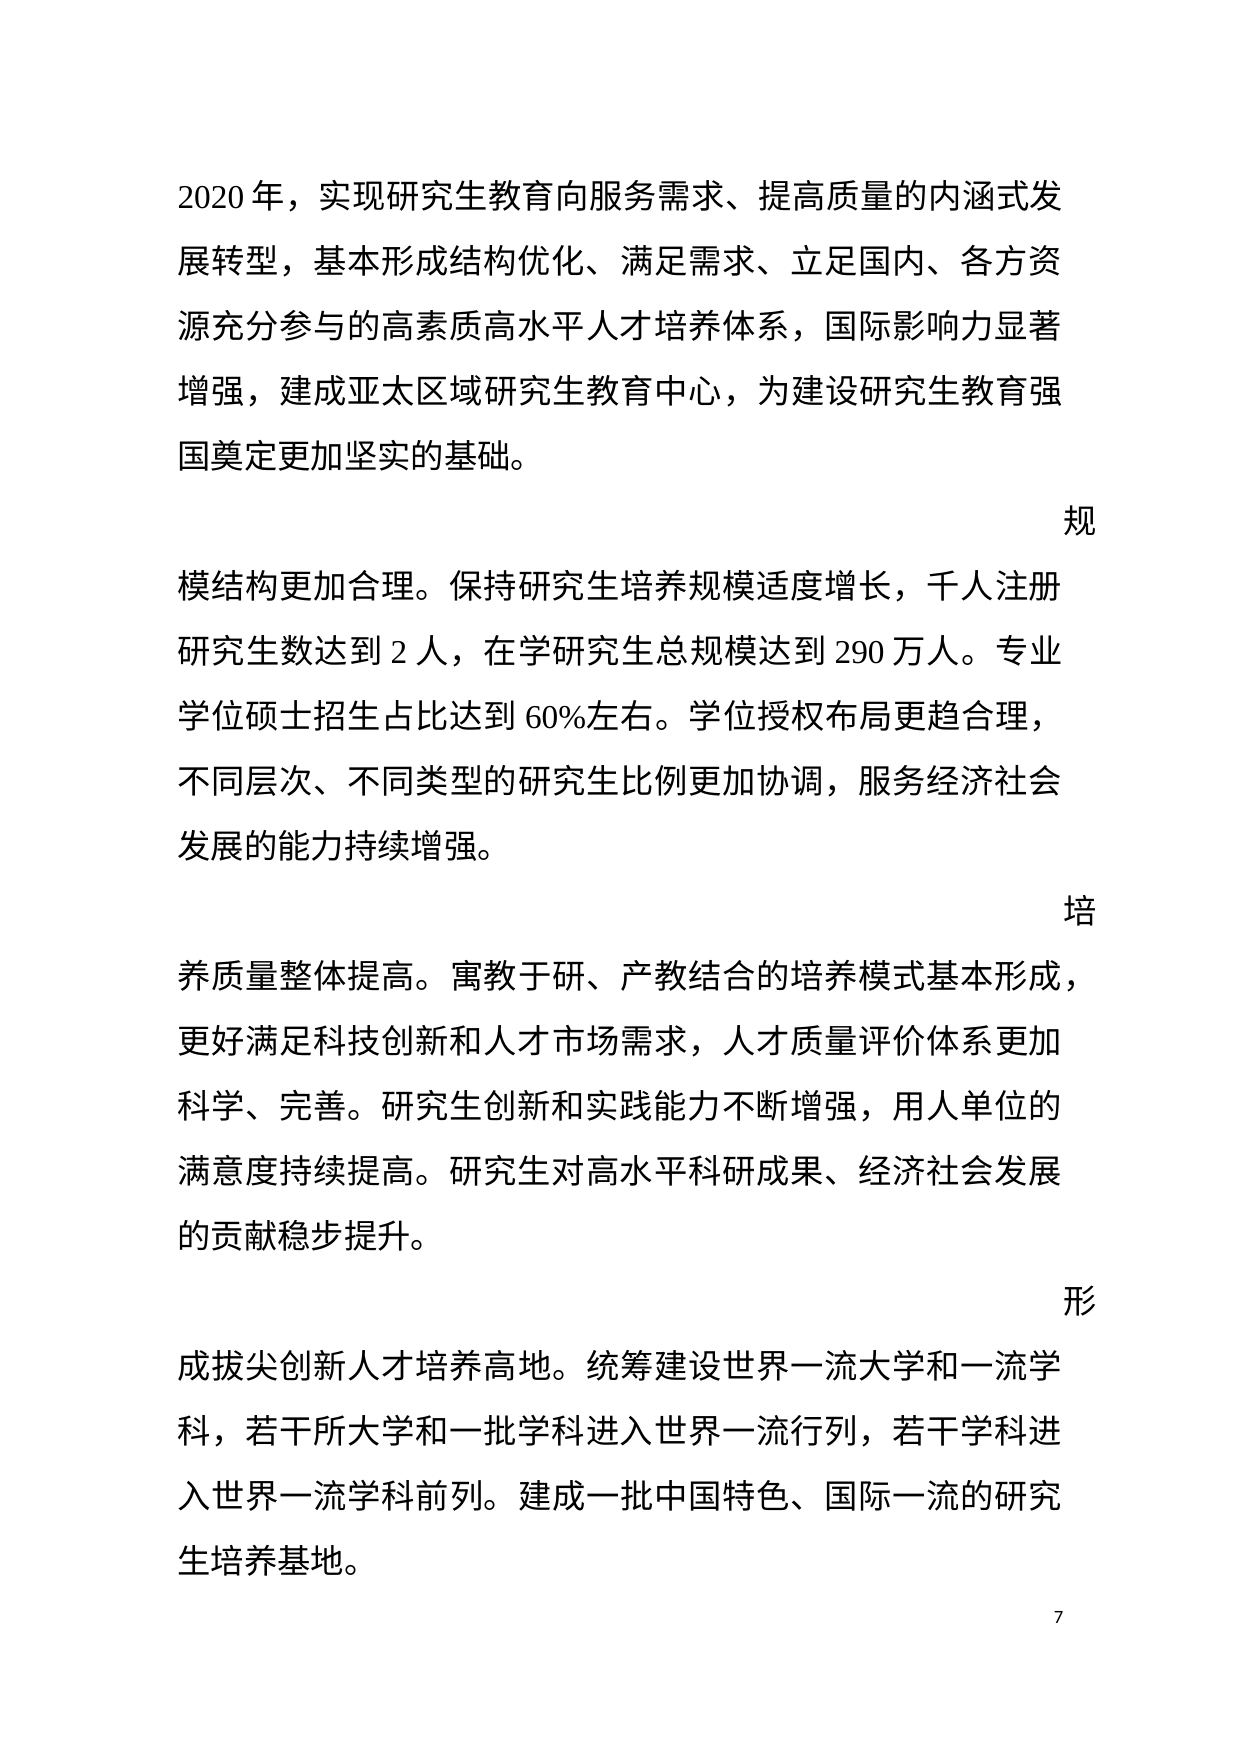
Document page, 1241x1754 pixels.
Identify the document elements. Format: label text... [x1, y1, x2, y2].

text 形成拔尖创新人才培养高地。统筹建设世界一流大学和一流学科，若干所大学和一批学科进入世界一流行列，若干学科进入世界一流学科前列。建成一批中国特色、国际一流的研究生培养基地。 [177, 1266, 1063, 1591]
text 规模结构更加合理。保持研究生培养规模适度增长，千人注册研究生数达到2人，在学研究生总规模达到290万人。专业学位硕士招生占比达到60%左右。学位授权布局更趋合理，不同层次、不同类型的研究生比例更加协调，服务经济社会发展的能力持续增强。 [177, 486, 1063, 876]
text 培养质量整体提高。寓教于研、产教结合的培养模式基本形成，更好满足科技创新和人才市场需求，人才质量评价体系更加科学、完善。研究生创新和实践能力不断增强，用人单位的满意度持续提高。研究生对高水平科研成果、经济社会发展的贡献稳步提升。 [177, 876, 1063, 1266]
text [177, 161, 1063, 486]
